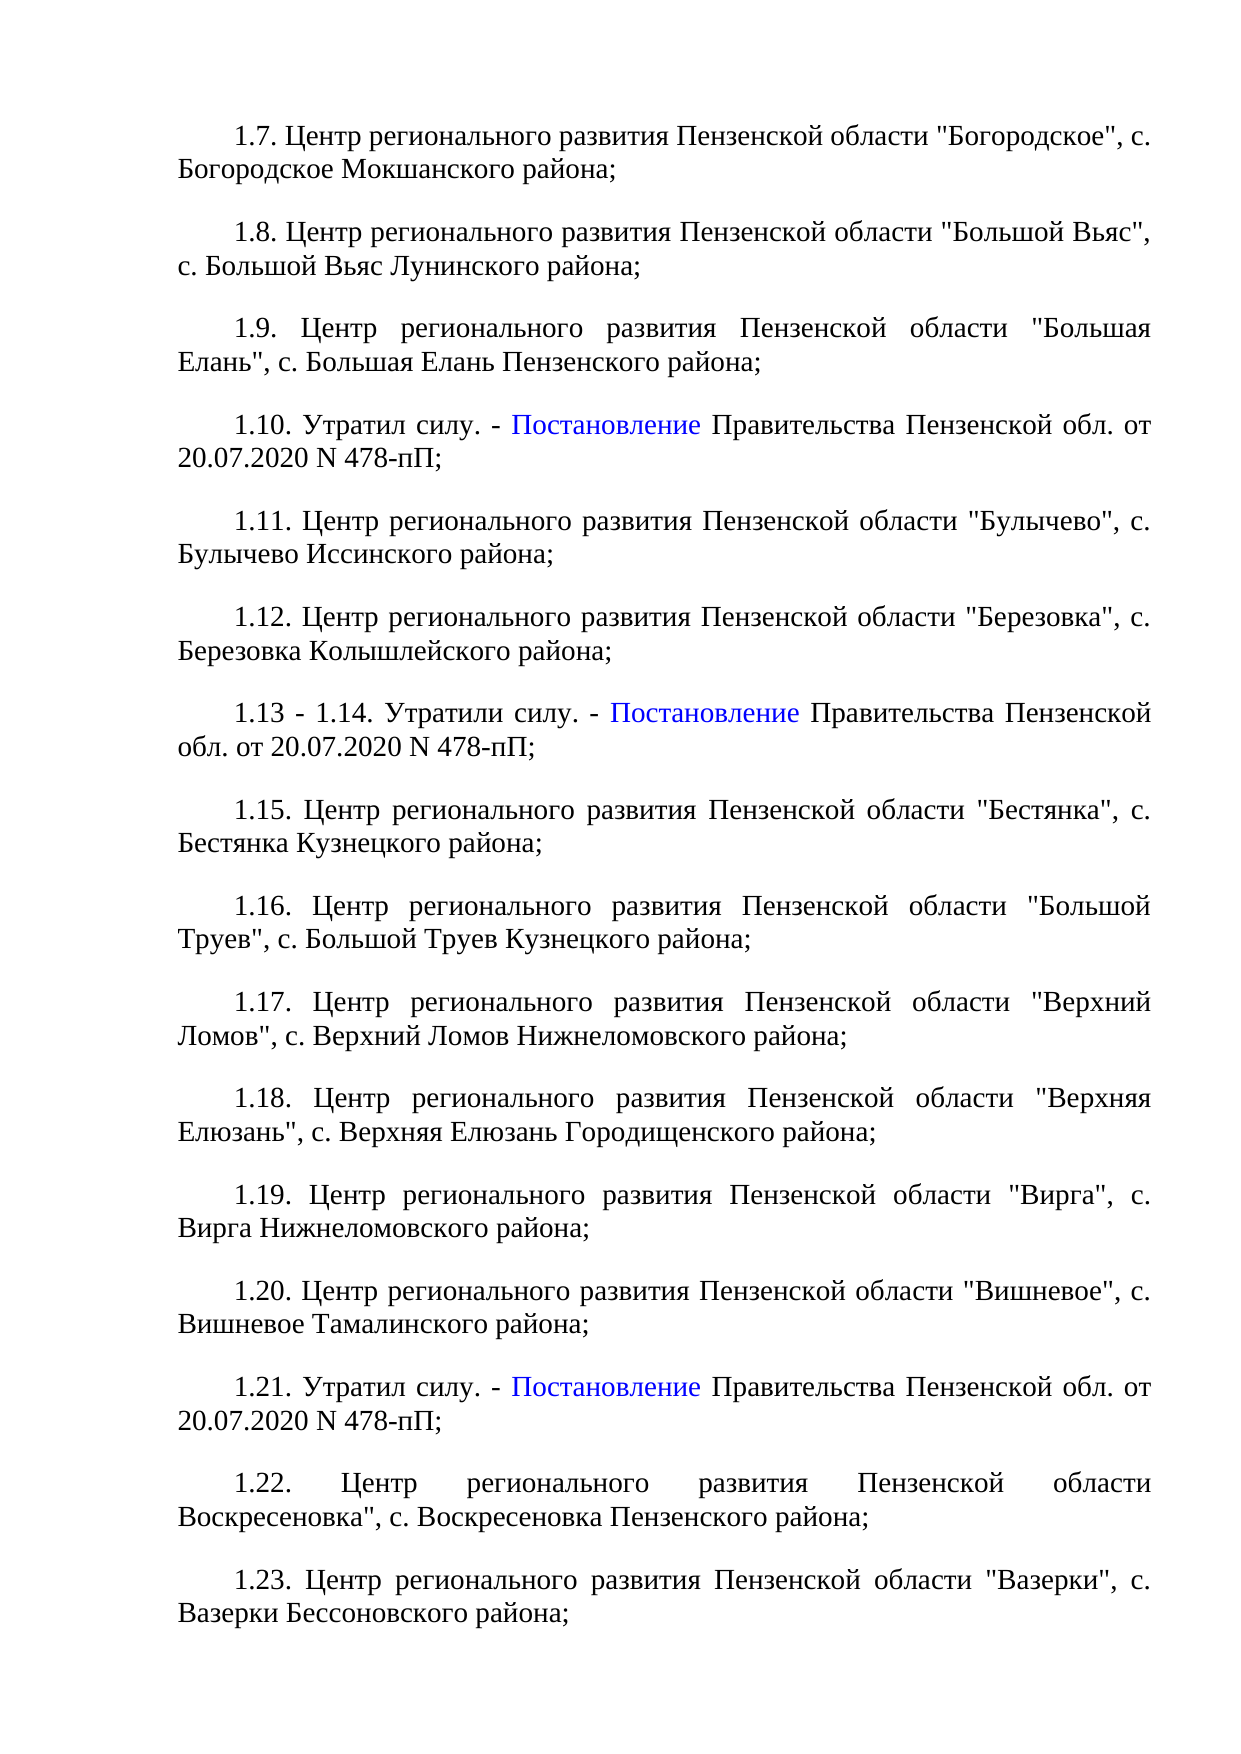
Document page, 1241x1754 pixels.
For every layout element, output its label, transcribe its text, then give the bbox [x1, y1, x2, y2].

text 1.15. Центр регионального развития Пензенской области "Бестянка", с. Бестянка Кузнецкого района; [177, 792, 1152, 859]
text 1.16. Центр регионального развития Пензенской области "Большой Труев", с. Большой Труев Кузнецкого района; [177, 888, 1152, 955]
text 1.8. Центр регионального развития Пензенской области "Большой Вьяс", с. Большой Вьяс Лунинского района; [177, 214, 1152, 281]
text 1.13 - 1.14. Утратили силу. - Постановление Правительства Пензенской обл. от 20.07.2020 N 478-пП; [177, 696, 1152, 763]
text 1.9. Центр регионального развития Пензенской области "Большая Елань", с. Большая Елань Пензенского района; [177, 311, 1152, 378]
text 1.10. Утратил силу. - Постановление Правительства Пензенской обл. от 20.07.2020 N 478-пП; [177, 407, 1152, 474]
text 1.19. Центр регионального развития Пензенской области "Вирга", с. Вирга Нижнеломовского района; [177, 1177, 1152, 1244]
text 1.22. Центр регионального развития Пензенской области Воскресеновка", с. Воскресеновка Пензенского района; [177, 1466, 1152, 1533]
text 1.12. Центр регионального развития Пензенской области "Березовка", с. Березовка Колышлейского района; [177, 599, 1152, 666]
text 1.20. Центр регионального развития Пензенской области "Вишневое", с. Вишневое Тамалинского района; [177, 1273, 1152, 1340]
text 1.18. Центр регионального развития Пензенской области "Верхняя Елюзань", с. Верхняя Елюзань Городищенского района; [177, 1081, 1152, 1148]
text 1.23. Центр регионального развития Пензенской области "Вазерки", с. Вазерки Бессоновского района; [177, 1562, 1152, 1629]
text 1.17. Центр регионального развития Пензенской области "Верхний Ломов", с. Верхний Ломов Нижнеломовского района; [177, 984, 1152, 1051]
text 1.11. Центр регионального развития Пензенской области "Булычево", с. Булычево Иссинского района; [177, 503, 1152, 570]
text 1.21. Утратил силу. - Постановление Правительства Пензенской обл. от 20.07.2020 N 478-пП; [177, 1369, 1152, 1436]
text 1.7. Центр регионального развития Пензенской области "Богородское", с. Богородское Мокшанского района; [177, 118, 1152, 185]
